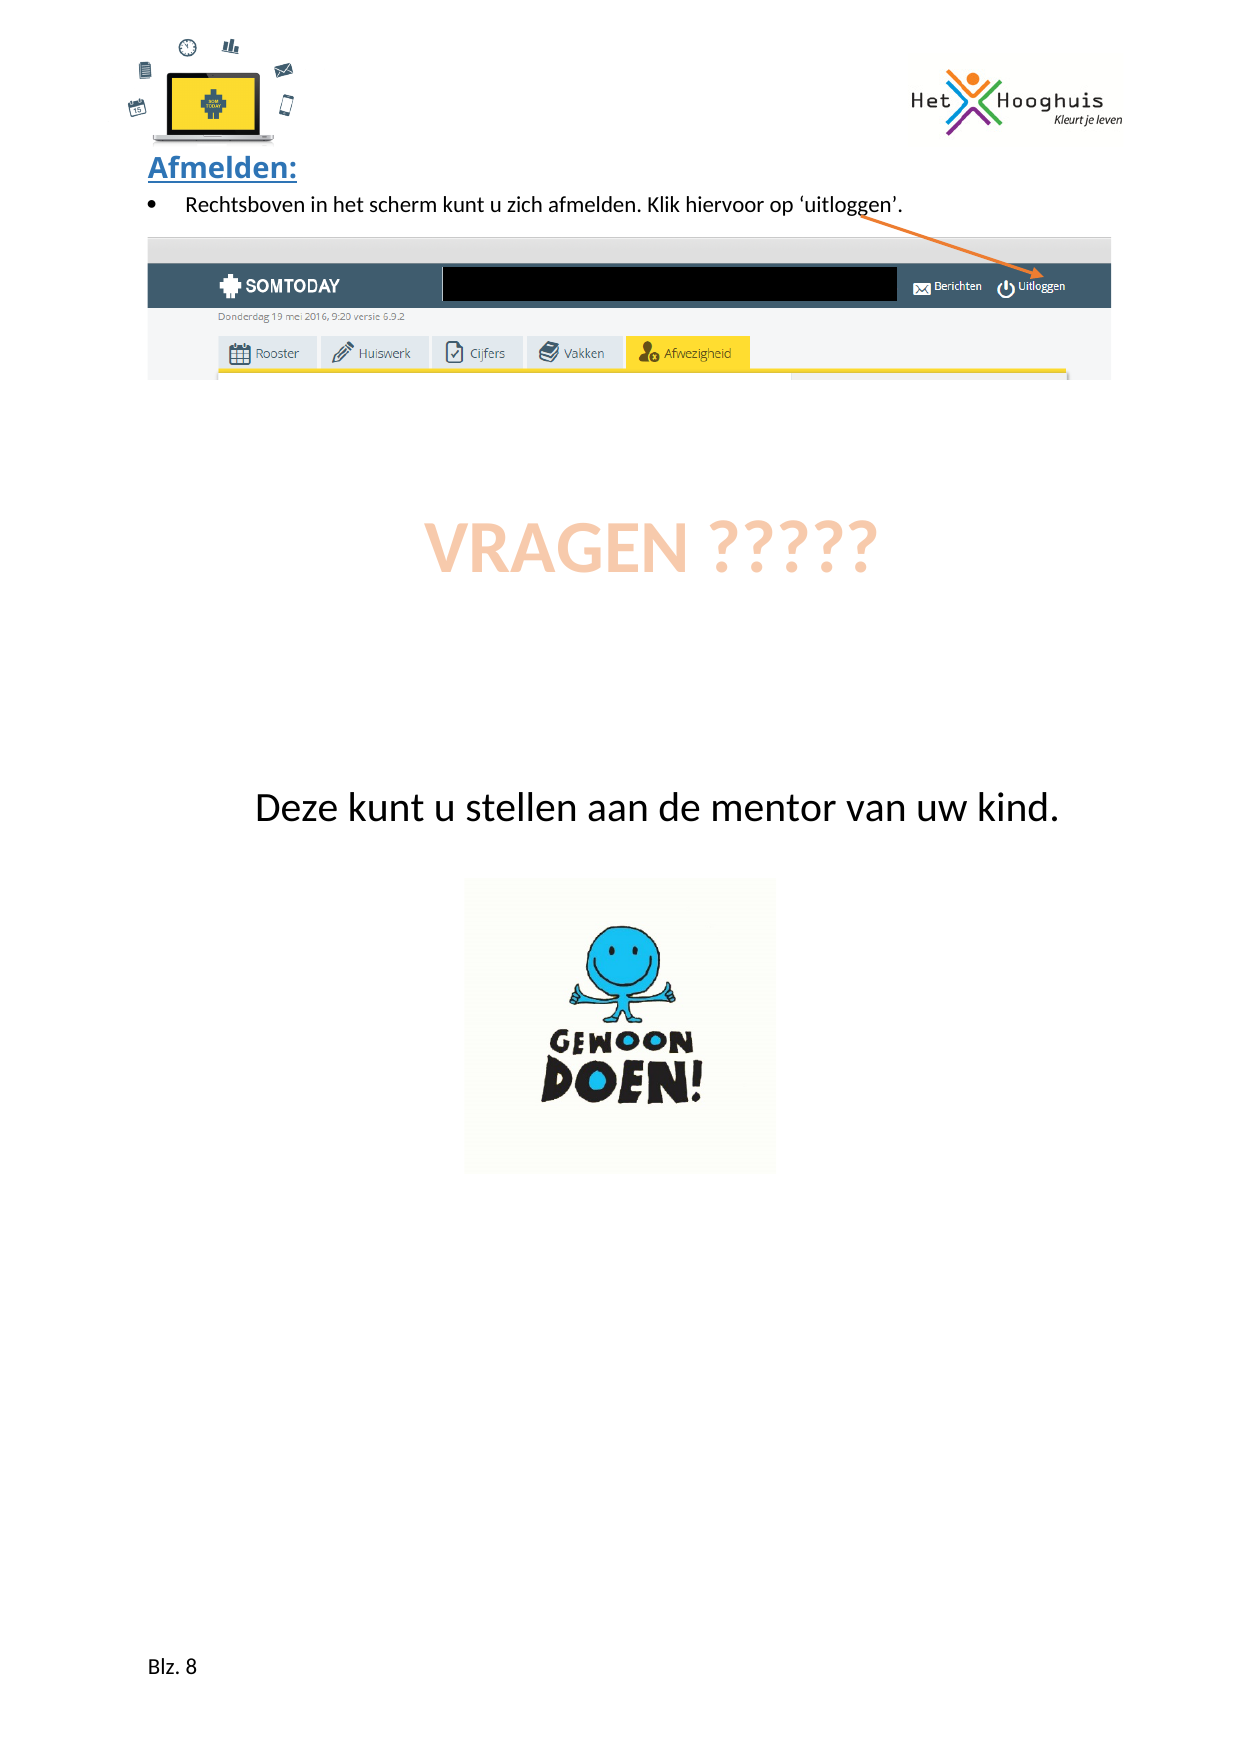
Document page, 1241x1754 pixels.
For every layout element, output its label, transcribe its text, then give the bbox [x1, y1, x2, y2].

picture [907, 53, 1124, 147]
subtitle Afmelden: [148, 148, 1093, 187]
picture [48, 0, 380, 166]
picture [464, 878, 777, 1174]
list Rechtsboven in het scherm kunt u zich afmelden. Klik hiervoor op ‘uitloggen’. [148, 190, 1093, 218]
picture [147, 237, 1112, 380]
list Deze kunt u stellen aan de mentor van uw kind. [223, 781, 1093, 832]
